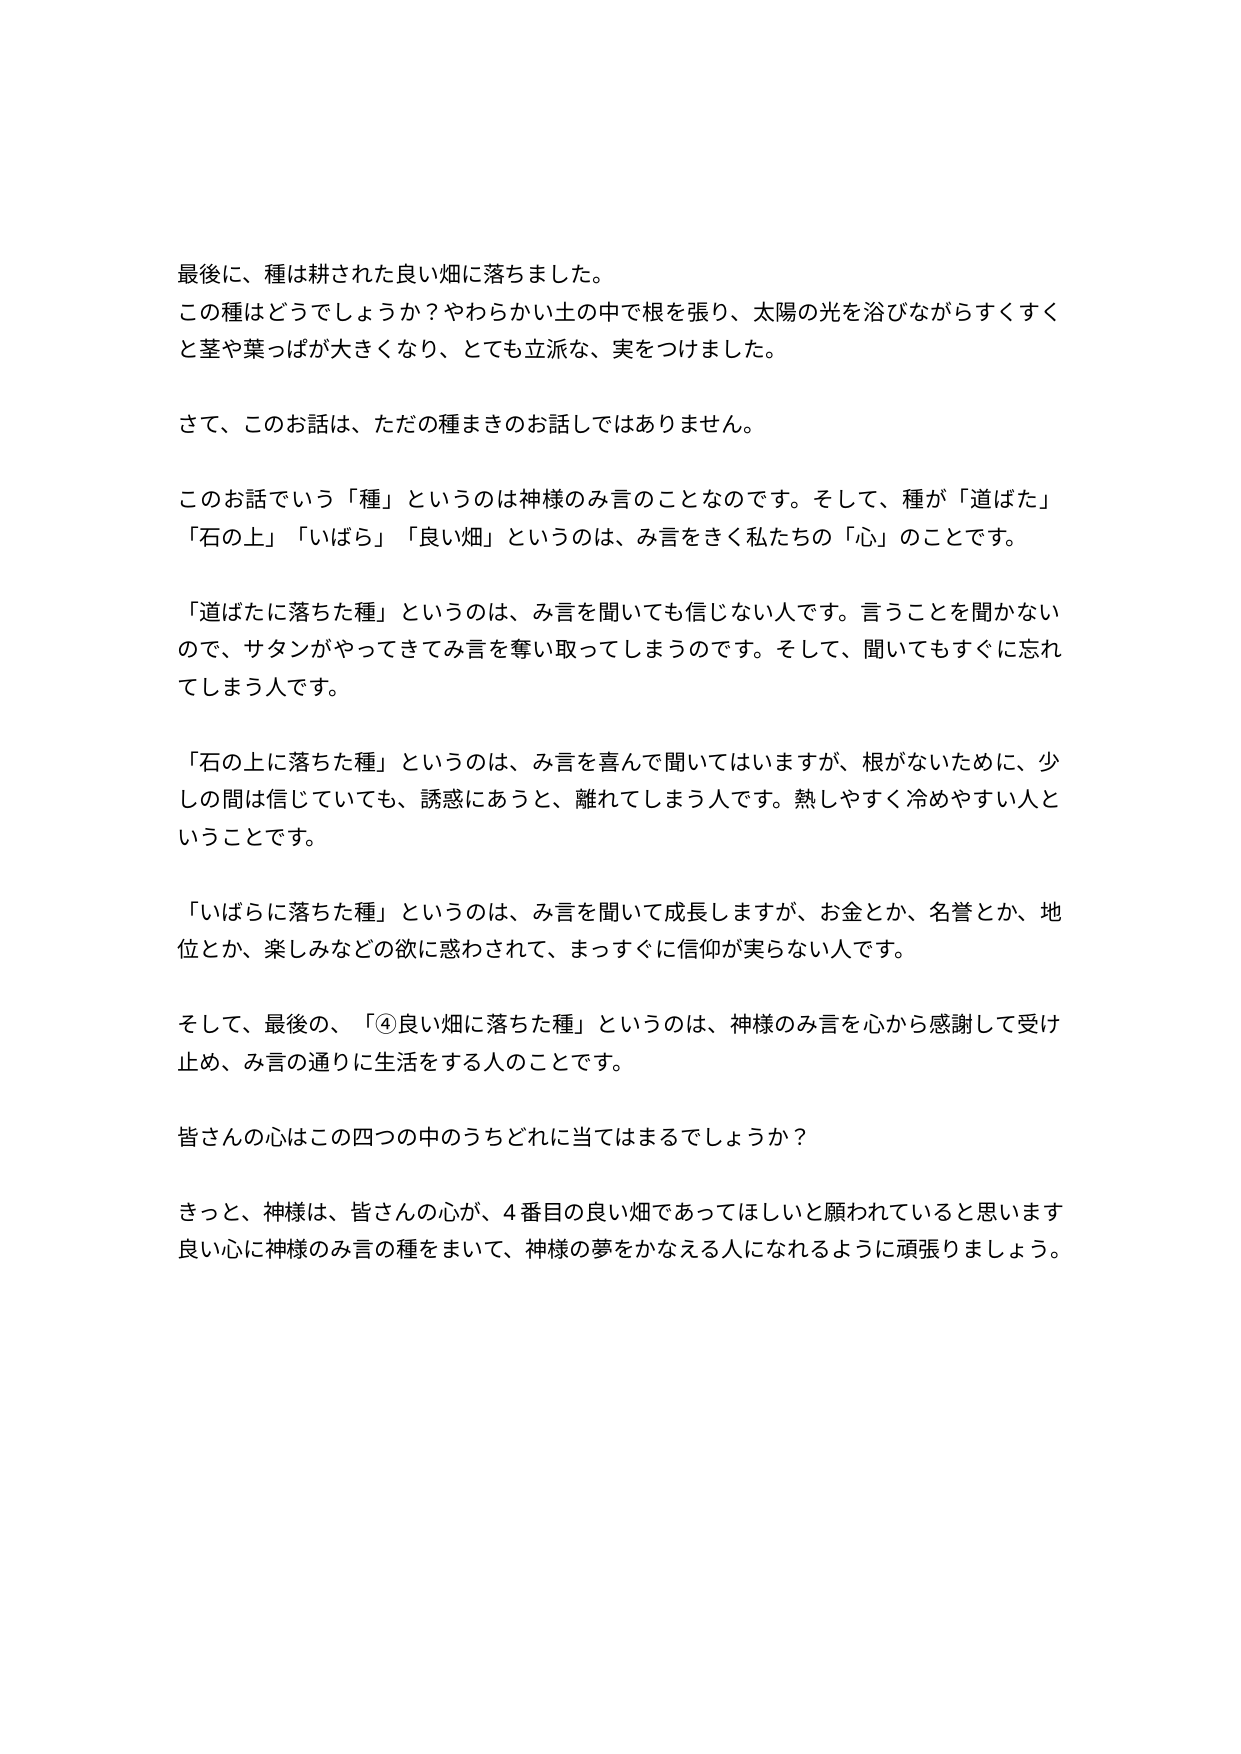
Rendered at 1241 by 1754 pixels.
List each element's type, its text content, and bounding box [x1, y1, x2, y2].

text 良い心に神様のみ言の種をまいて、神様の夢をかなえる人になれるように頑張りましょう。 [177, 1229, 1063, 1267]
text 「いばらに落ちた種」というのは、み言を聞いて成長しますが、お金とか、名誉とか、地位とか、楽しみなどの欲に惑わされて、まっすぐに信仰が実らない人です。 [177, 892, 1063, 967]
text そして、最後の、「④良い畑に落ちた種」というのは、神様のみ言を心から感謝して受け止め、み言の通りに生活をする人のことです。 [177, 1004, 1063, 1079]
text この種はどうでしょうか？やわらかい土の中で根を張り、太陽の光を浴びながらすくすくと茎や葉っぱが大きくなり、とても立派な、実をつけました。 [177, 292, 1063, 367]
text 最後に、種は耕された良い畑に落ちました。 [177, 254, 1063, 292]
text 「道ばたに落ちた種」というのは、み言を聞いても信じない人です。言うことを聞かないので、サタンがやってきてみ言を奪い取ってしまうのです。そして、聞いてもすぐに忘れてしまう人です。 [177, 592, 1063, 704]
text きっと、神様は、皆さんの心が、4番目の良い畑であってほしいと願われていると思います。 [177, 1192, 1063, 1229]
text 「石の上に落ちた種」というのは、み言を喜んで聞いてはいますが、根がないために、少しの間は信じていても、誘惑にあうと、離れてしまう人です。熱しやすく冷めやすい人ということです。 [177, 742, 1063, 854]
text 皆さんの心はこの四つの中のうちどれに当てはまるでしょうか？ [177, 1117, 1063, 1154]
text さて、このお話は、ただの種まきのお話しではありません。 [177, 404, 1063, 442]
text このお話でいう「種」というのは神様のみ言のことなのです。そして、種が「道ばた」「石の上」「いばら」「良い畑」というのは、み言をきく私たちの「心」のことです。 [177, 479, 1063, 554]
